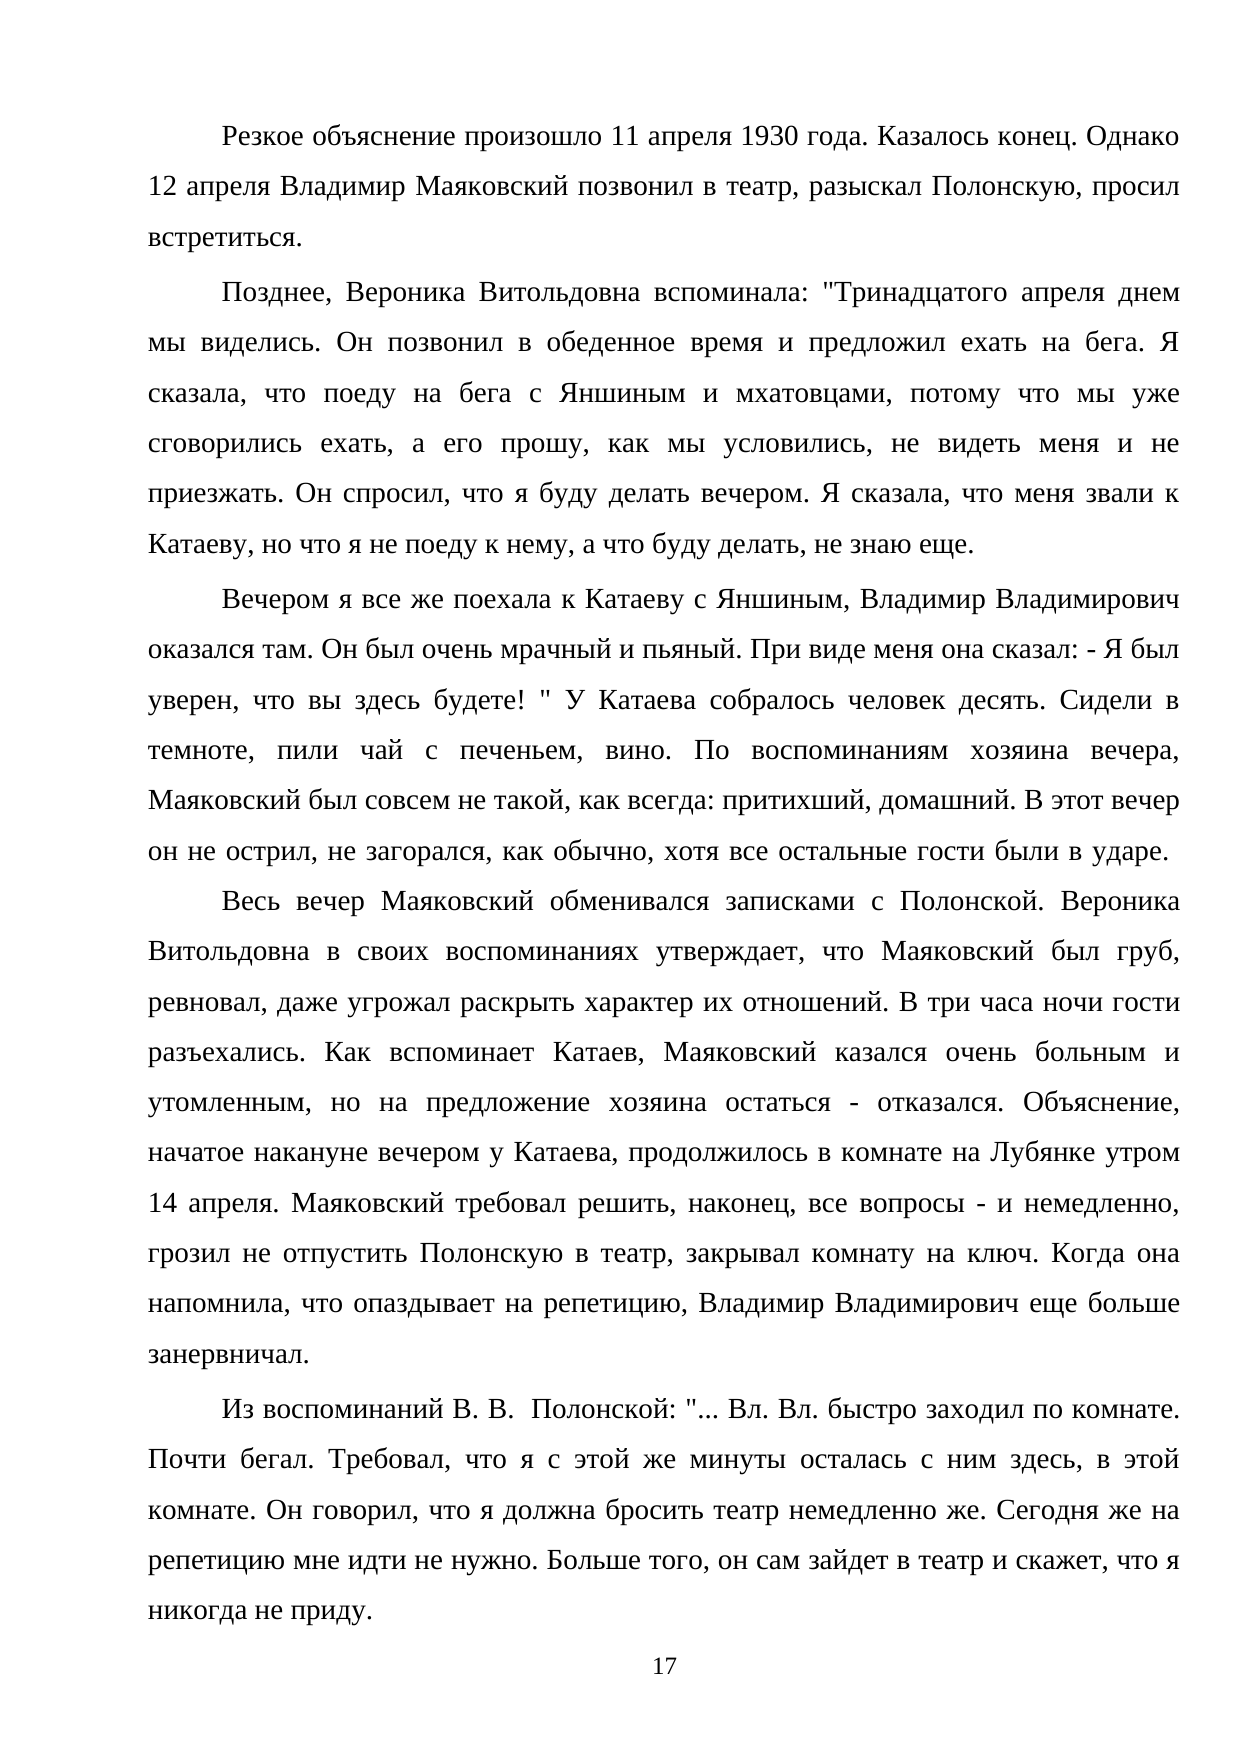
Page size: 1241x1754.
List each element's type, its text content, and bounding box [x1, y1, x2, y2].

text Резкое объяснение произошло 11 апреля 1930 года. Казалось конец. Однако 12 апреля Владимир Маяковский позвонил в театр, разыскал Полонскую, просил встретиться. [148, 118, 1181, 252]
text Позднее, Вероника Витольдовна вспоминала: "Тринадцатого апреля днем мы виделись. Он позвонил в обеденное время и предложил ехать на бега. Я сказала, что поеду на бега с Яншиным и мхатовцами, потому что мы уже сговорились ехать, а его прошу, как мы условились, не видеть меня и не приезжать. Он спросил, что я буду делать вечером. Я сказала, что меня звали к Катаеву, но что я не поеду к нему, а что буду делать, не знаю еще. [148, 274, 1181, 559]
text Из воспоминаний В. В. Полонской: "... Вл. Вл. быстро заходил по комнате. Почти бегал. Требовал, что я с этой же минуты осталась с ним здесь, в этой комнате. Он говорил, что я должна бросить театр немедленно же. Сегодня же на репетицию мне идти не нужно. Больше того, он сам зайдет в театр и скажет, что я никогда не приду. [148, 1391, 1181, 1626]
text Вечером я все же поехала к Катаеву с Яншиным, Владимир Владимирович оказался там. Он был очень мрачный и пьяный. При виде меня она сказал: - Я был уверен, что вы здесь будете! " У Катаева собралось человек десять. Сидели в темноте, пили чай с печеньем, вино. По воспоминаниям хозяина вечера, Маяковский был совсем не такой, как всегда: притихший, домашний. В этот вечер он не острил, не загорался, как обычно, хотя все остальные гости были в ударе. Весь вечер Маяковский обменивался записками с Полонской. Вероника Витольдовна в своих воспоминаниях утверждает, что Маяковский был груб, ревновал, даже угрожал раскрыть характер их отношений. В три часа ночи гости разъехались. Как вспоминает Катаев, Маяковский казался очень больным и утомленным, но на предложение хозяина остаться - отказался. Объяснение, начатое накануне вечером у Катаева, продолжилось в комнате на Лубянке утром 14 апреля. Маяковский требовал решить, наконец, все вопросы - и немедленно, грозил не отпустить Полонскую в театр, закрывал комнату на ключ. Когда она напомнила, что опаздывает на репетицию, Владимир Владимирович еще больше занервничал. [148, 581, 1181, 1369]
